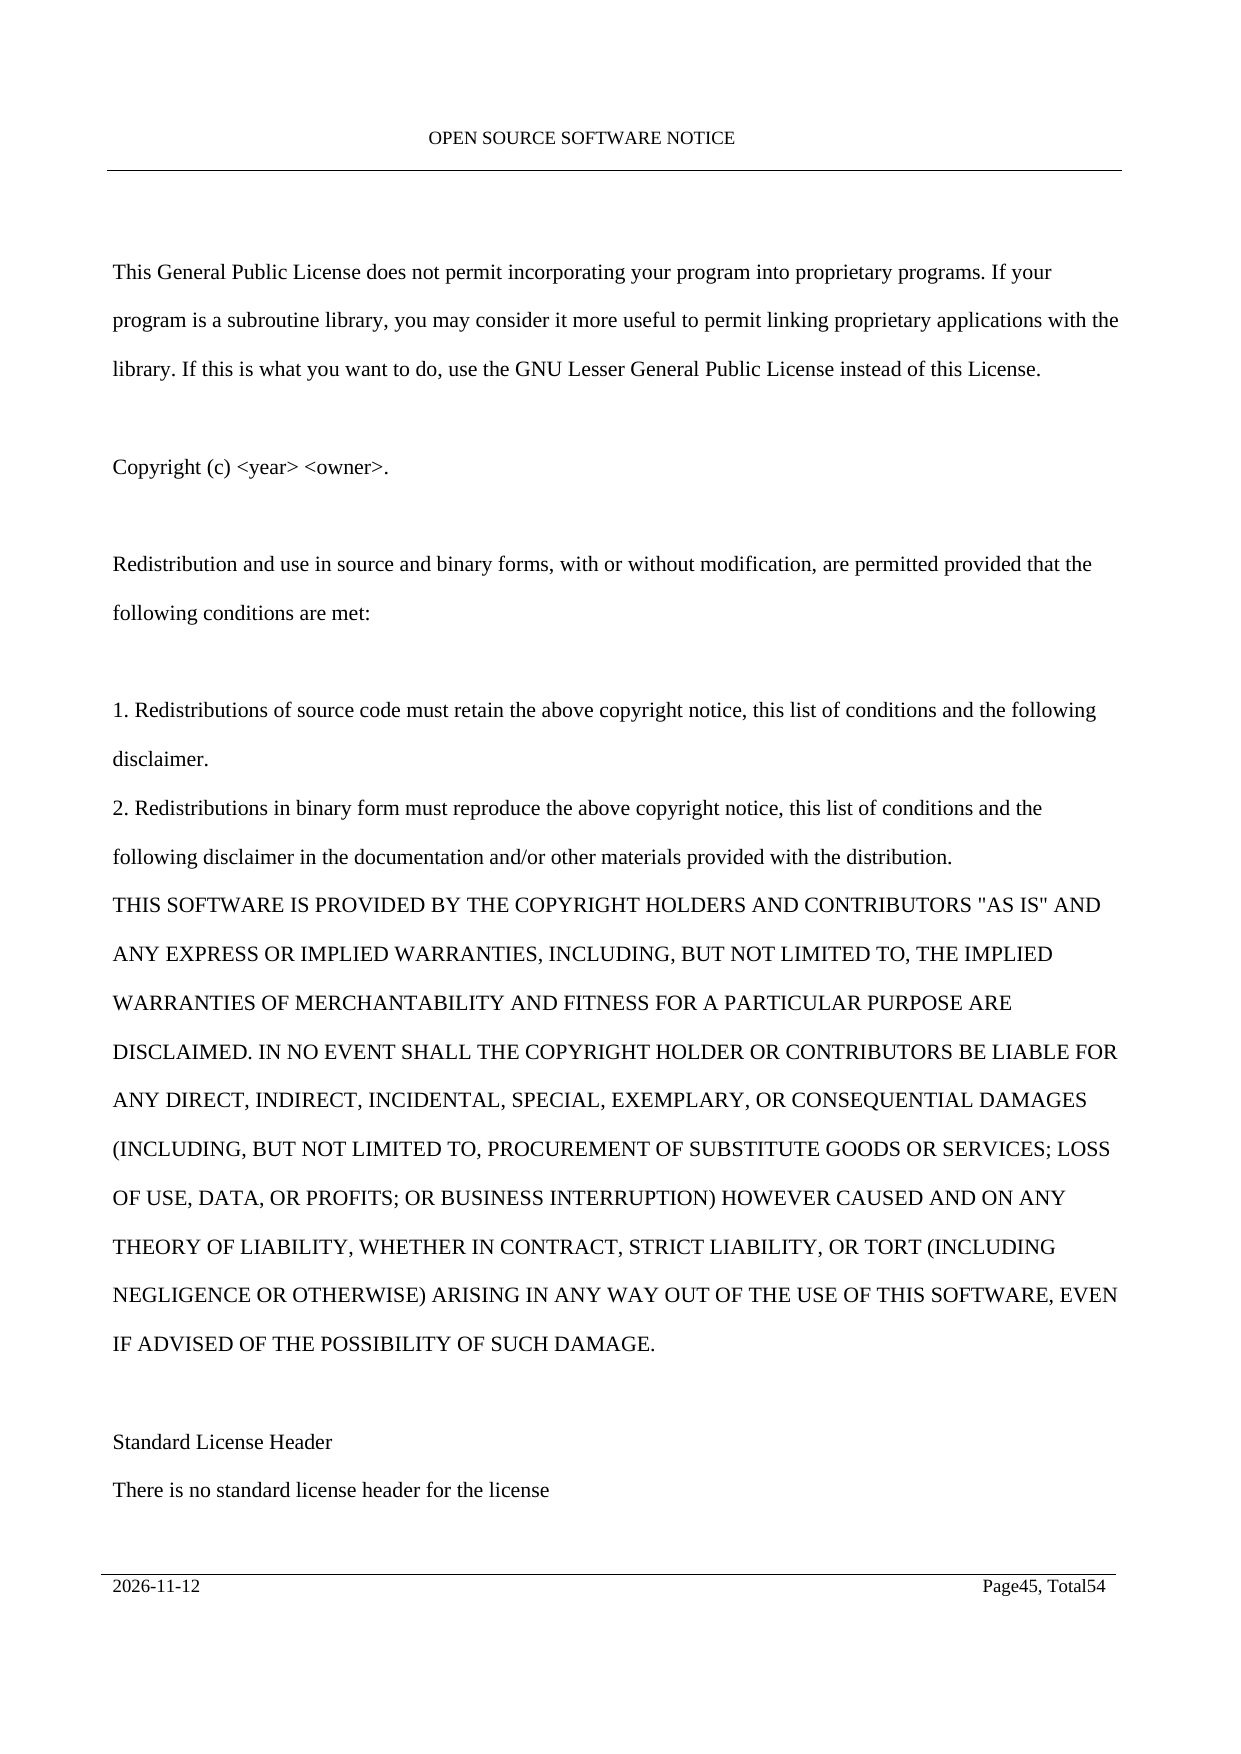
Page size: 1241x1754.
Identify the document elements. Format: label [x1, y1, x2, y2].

text [112, 206, 1128, 1506]
